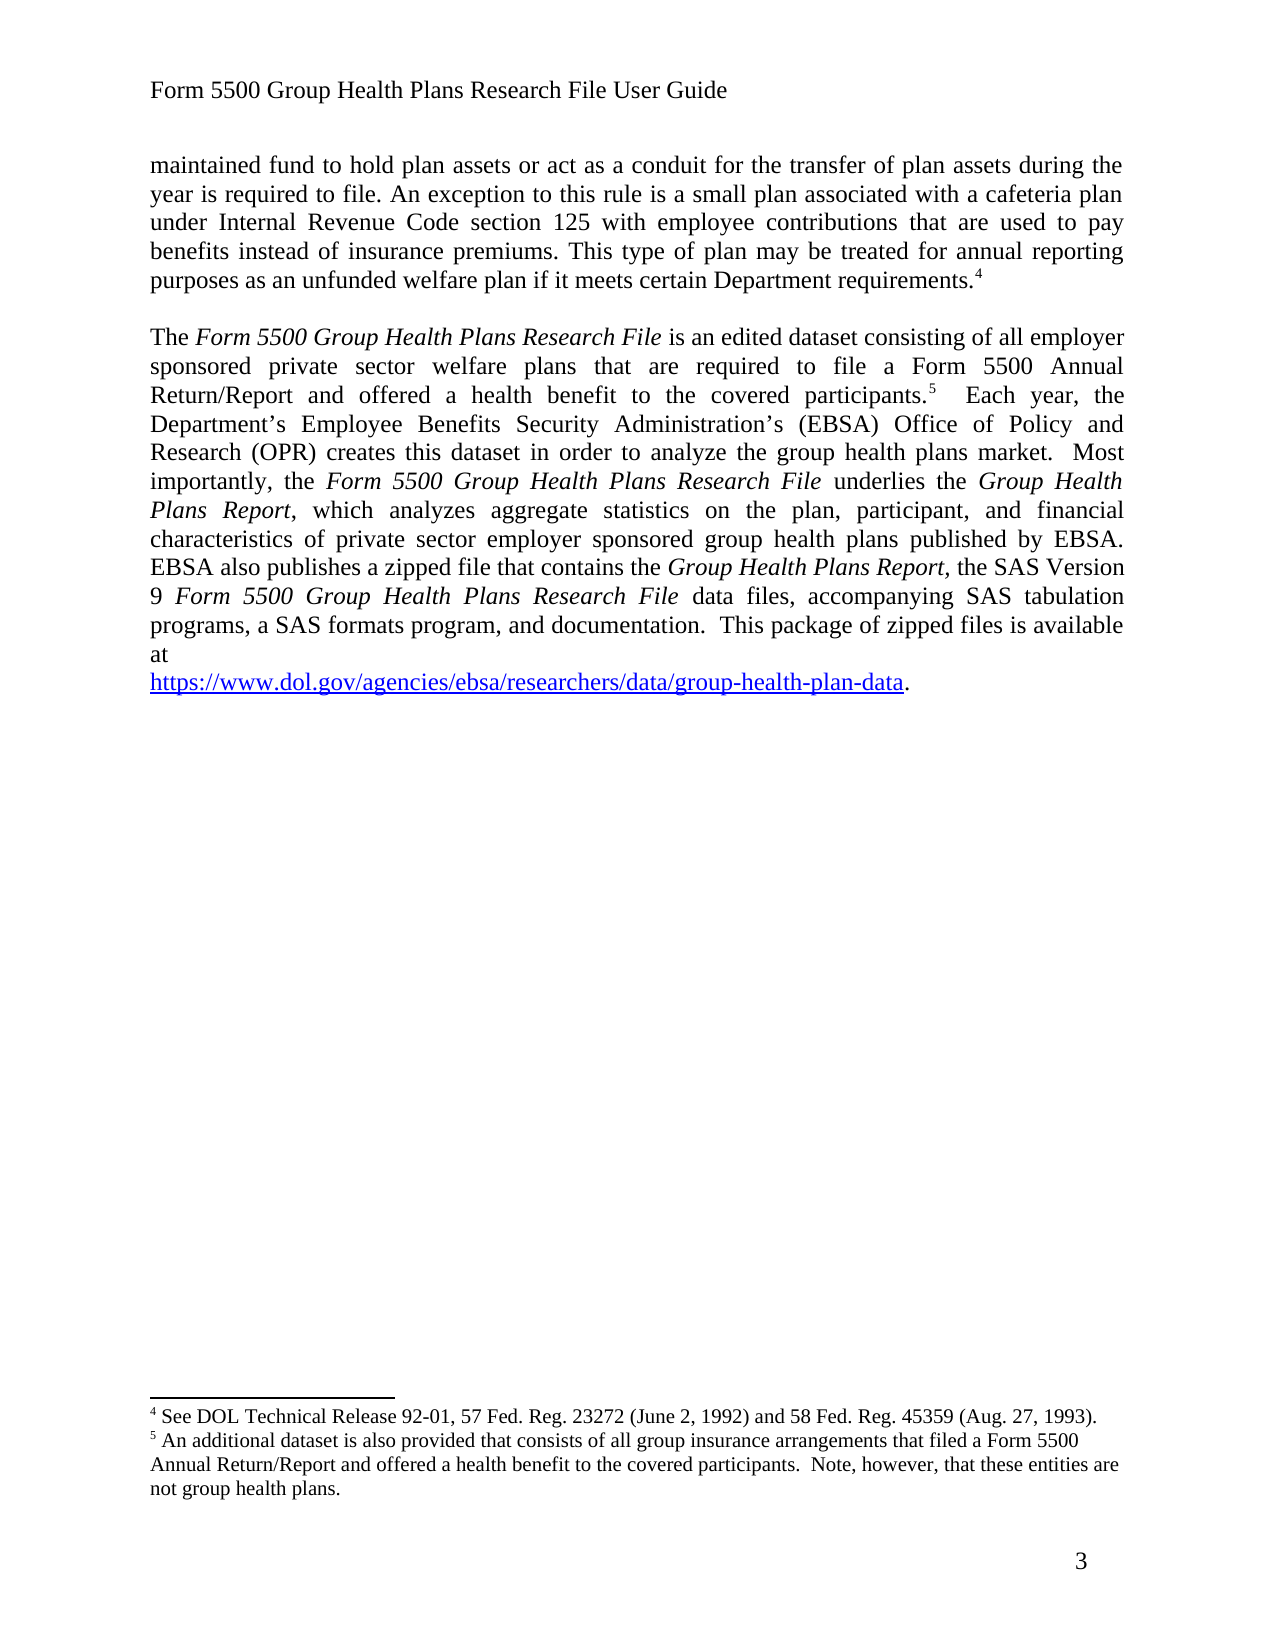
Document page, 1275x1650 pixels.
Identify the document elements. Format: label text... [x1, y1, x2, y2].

text https://www.dol.gov/agencies/ebsa/researchers/data/group-health-plan-data. [150, 667, 1125, 696]
text The Form 5500 Group Health Plans Research File is an edited dataset consisting of all employer sponsored private sector welfare plans that are required to file a Form 5500 Annual Return/Report and offered a health benefit to the covered participants. Each year, the Department’s Employee Benefits Security Administration’s (EBSA) Office of Policy and Research (OPR) creates this dataset in order to analyze the group health plans market. Most importantly, the Form 5500 Group Health Plans Research File underlies the Group Health Plans Report, which analyzes aggregate statistics on the plan, participant, and financial characteristics of private sector employer sponsored group health plans published by EBSA. EBSA also publishes a zipped file that contains the Group Health Plans Report, the SAS Version 9 Form 5500 Group Health Plans Research File data files, accompanying SAS tabulation programs, a SAS formats program, and documentation. This package of zipped files is available at [150, 322, 1125, 667]
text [150, 150, 1125, 294]
